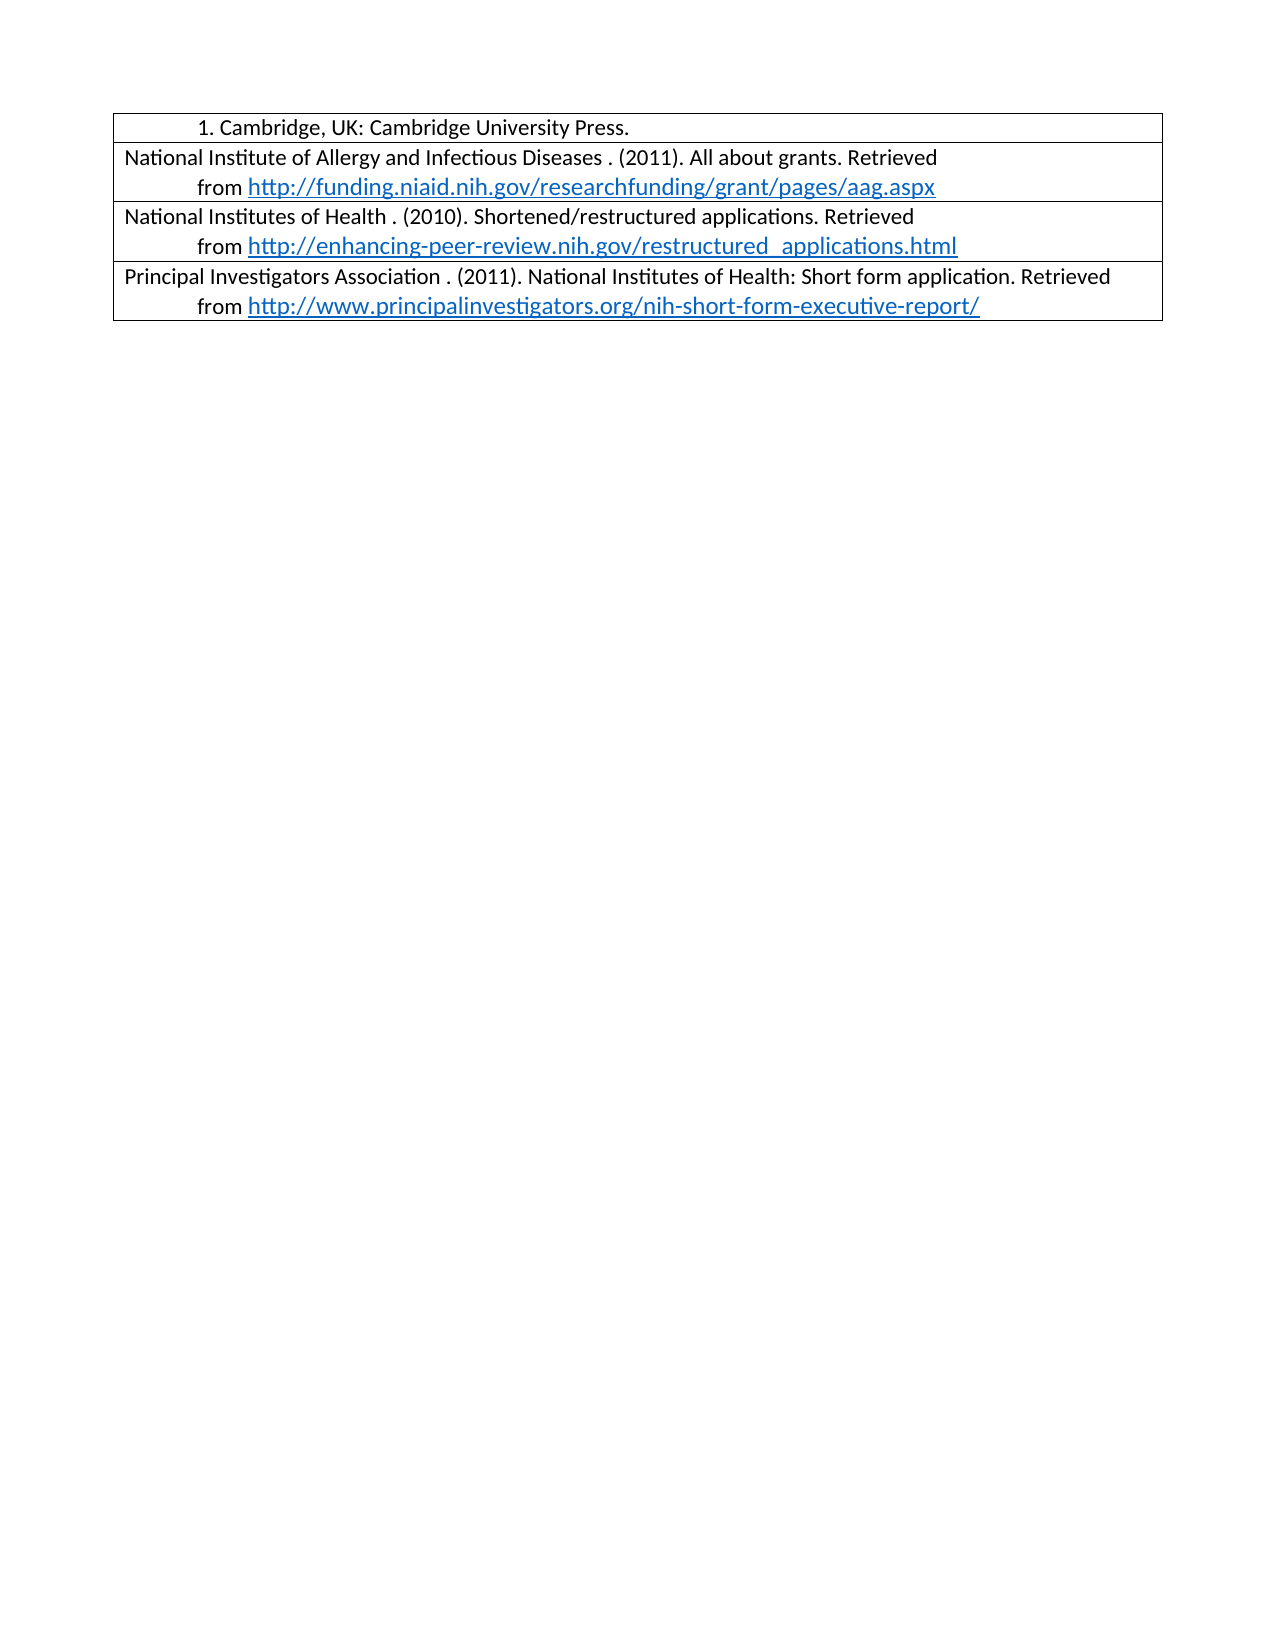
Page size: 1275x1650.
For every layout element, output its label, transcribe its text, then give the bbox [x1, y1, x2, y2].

table_cell National Institute of Allergy and Infectious Diseases . (2011). All about grants. Retrieved from http://funding.niaid.nih.gov/researchfunding/grant/pages/aag.aspx [114, 143, 1162, 201]
table_cell Principal Investigators Association . (2011). National Institutes of Health: Short form application. Retrieved from http://www.principalinvestigators.org/nih-short-form-executive-report/ [114, 262, 1162, 320]
table_cell National Institutes of Health . (2010). Shortened/restructured applications. Retrieved from http://enhancing-peer-review.nih.gov/restructured_applications.html [114, 202, 1162, 261]
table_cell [114, 114, 1162, 142]
